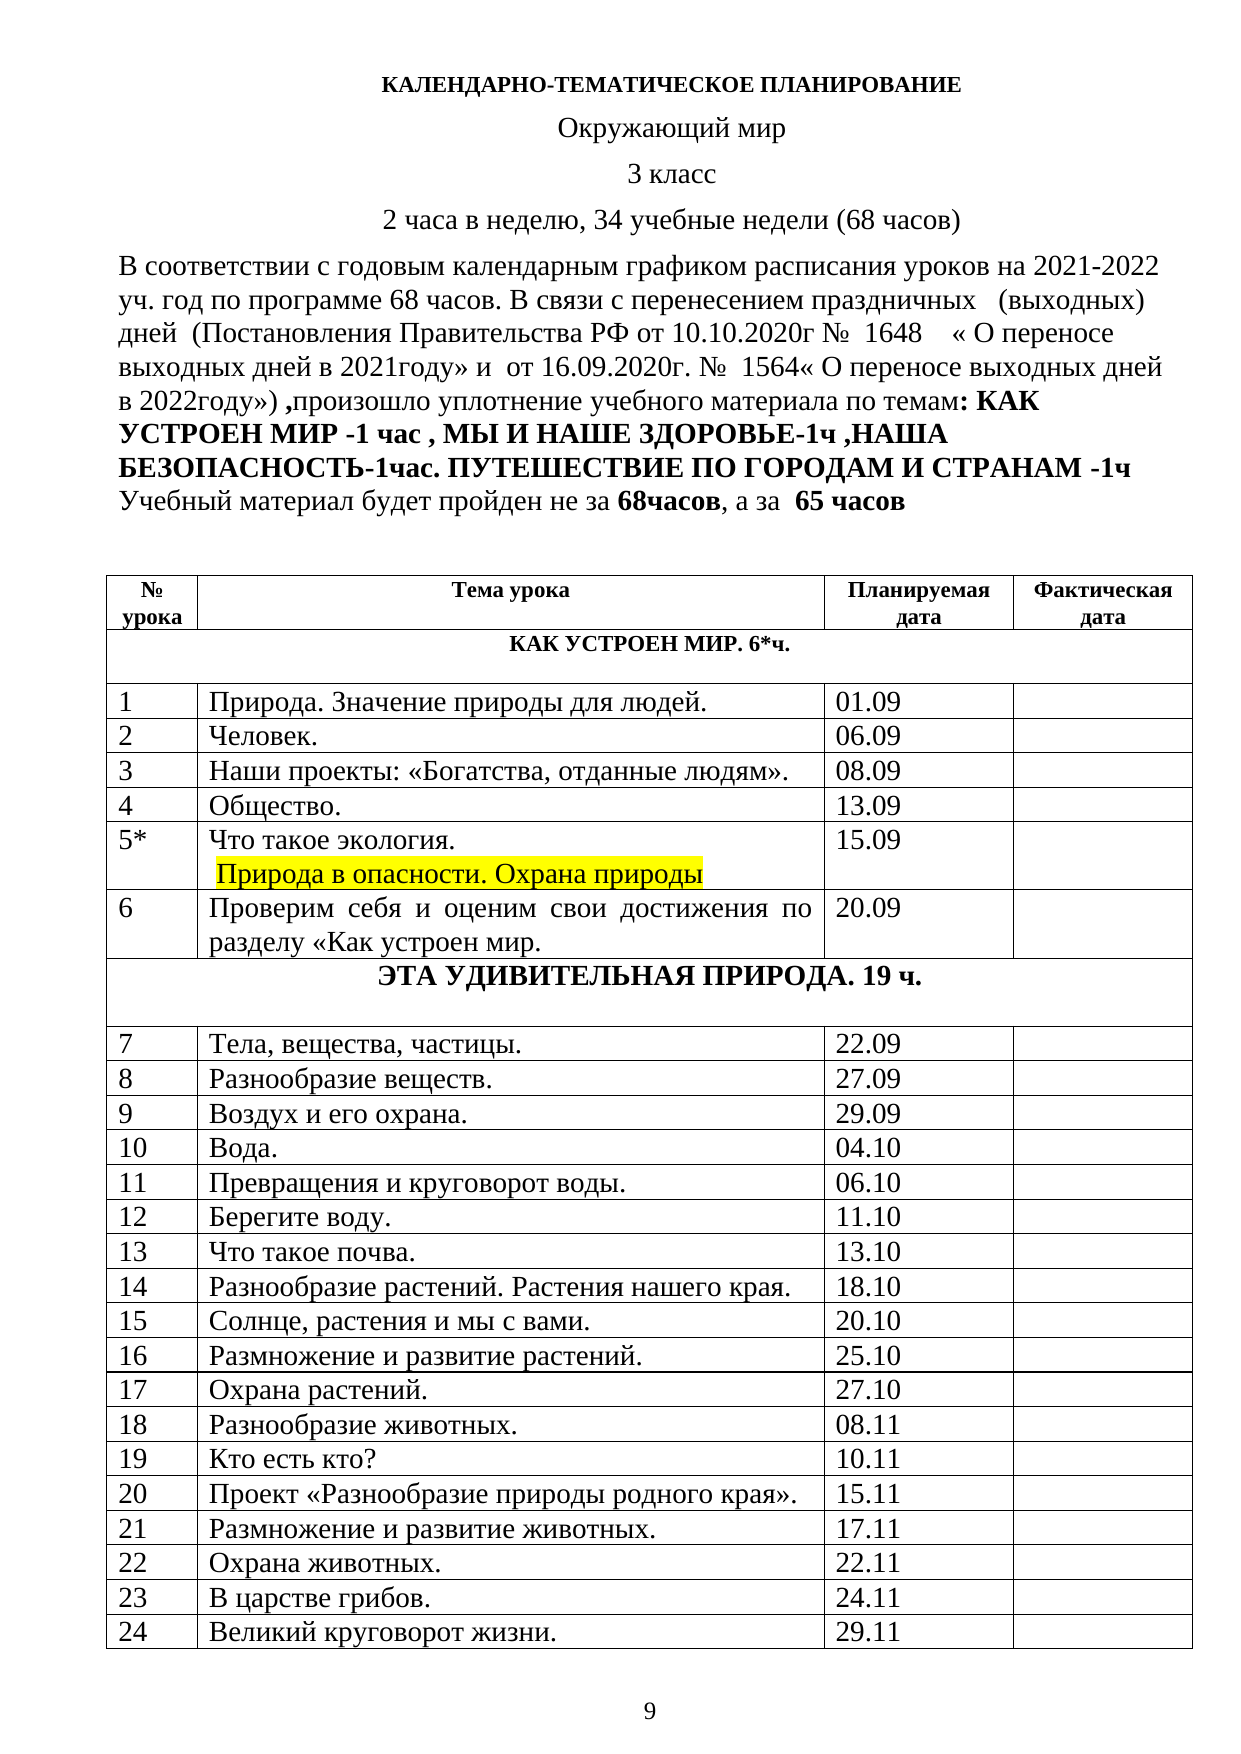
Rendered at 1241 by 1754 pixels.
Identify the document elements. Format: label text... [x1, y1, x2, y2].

table_cell 23 [107, 1580, 197, 1613]
table_cell Наши проекты: «Богатства, отданные людям». [198, 753, 824, 787]
table_cell 16 [107, 1338, 197, 1371]
table_cell ЭТА УДИВИТЕЛЬНАЯ ПРИРОДА. 19 ч. [107, 959, 1192, 1026]
table_cell 15.11 [825, 1476, 1013, 1510]
table_cell Природа. Значение природы для людей. [198, 684, 824, 717]
table_cell Размножение и развитие растений. [198, 1338, 824, 1371]
table_cell [1014, 890, 1192, 957]
table_cell [1014, 1027, 1192, 1060]
table_cell Превращения и круговорот воды. [198, 1165, 824, 1198]
table_cell [1014, 1061, 1192, 1095]
table_cell 5* [107, 822, 197, 889]
table_cell Великий круговорот жизни. [198, 1615, 824, 1648]
text Учебный материал будет пройден не за 68часов, а за 65 часов [118, 483, 1181, 517]
table_cell 24.11 [825, 1580, 1013, 1613]
table_cell [1014, 684, 1192, 717]
table_cell 13.10 [825, 1234, 1013, 1268]
table_cell 15 [107, 1303, 197, 1337]
table_cell Что такое почва. [198, 1234, 824, 1268]
table_cell 18 [107, 1407, 197, 1441]
table_cell [1014, 1234, 1192, 1268]
table_cell 17 [107, 1373, 197, 1406]
table_cell Что такое экология. Природа в опасности. Охрана природы [198, 822, 824, 889]
table_cell 24 [107, 1615, 197, 1648]
table_cell [1014, 1580, 1192, 1613]
table_cell Разнообразие веществ. [198, 1061, 824, 1095]
table_cell Человек. [198, 719, 824, 752]
table_cell 22.11 [825, 1545, 1013, 1579]
table_cell Солнце, растения и мы с вами. [198, 1303, 824, 1337]
table_cell 13.09 [825, 788, 1013, 821]
table_cell 1 [107, 684, 197, 717]
table_cell 10 [107, 1130, 197, 1164]
table_cell Разнообразие растений. Растения нашего края. [198, 1269, 824, 1302]
table_cell В царстве грибов. [198, 1580, 824, 1613]
table_cell 20.09 [825, 890, 1013, 957]
text В соответствии с годовым календарным графиком расписания уроков на 2021-2022 уч. год по программе 68 часов. В связи с перенесением праздничных (выходных) дней (Постановления Правительства РФ от 10.10.2020г № 1648 « О переносе выходных дней в 2021году» и от 16.09.2020г. № 1564« О переносе выходных дней в 2022году») ,произошло уплотнение учебного материала по темам: КАК УСТРОЕН МИР -1 час , МЫ И НАШЕ ЗДОРОВЬЕ-1ч ,НАША БЕЗОПАСНОСТЬ-1час. ПУТЕШЕСТВИЕ ПО ГОРОДАМ И СТРАНАМ -1ч [118, 248, 1181, 483]
table_cell 17.11 [825, 1511, 1013, 1544]
table_cell [1014, 1269, 1192, 1302]
text 2 часа в неделю, 34 учебные недели (68 часов) [118, 202, 1181, 236]
text Окружающий мир [118, 110, 1181, 144]
table_cell [1014, 753, 1192, 787]
table_header Фактическая дата [1014, 576, 1192, 629]
table_cell 20 [107, 1476, 197, 1510]
table_cell [1014, 1511, 1192, 1544]
table_cell [1014, 788, 1192, 821]
table_cell 19 [107, 1442, 197, 1475]
table_cell [1014, 1303, 1192, 1337]
table_cell 08.09 [825, 753, 1013, 787]
table_cell [1014, 1130, 1192, 1164]
table_cell [1014, 1096, 1192, 1129]
table_cell 11.10 [825, 1200, 1013, 1233]
table_cell [1014, 1615, 1192, 1648]
table_cell Воздух и его охрана. [198, 1096, 824, 1129]
table_cell [1014, 1165, 1192, 1198]
table_cell 06.10 [825, 1165, 1013, 1198]
text КАЛЕНДАРНО-ТЕМАТИЧЕСКОЕ ПЛАНИРОВАНИЕ [118, 72, 1181, 98]
table_cell 01.09 [825, 684, 1013, 717]
table_cell 12 [107, 1200, 197, 1233]
table_cell [1014, 1338, 1192, 1371]
table_cell [1014, 1200, 1192, 1233]
table_cell 06.09 [825, 719, 1013, 752]
table_header Тема урока [198, 576, 824, 629]
table_cell 8 [107, 1061, 197, 1095]
table_cell Кто есть кто? [198, 1442, 824, 1475]
table_cell 9 [107, 1096, 197, 1129]
table_cell [1014, 719, 1192, 752]
table_cell Разнообразие животных. [198, 1407, 824, 1441]
table_cell Проект «Разнообразие природы родного края». [198, 1476, 824, 1510]
table_cell 10.11 [825, 1442, 1013, 1475]
table_cell 21 [107, 1511, 197, 1544]
table_cell 14 [107, 1269, 197, 1302]
table_cell 29.11 [825, 1615, 1013, 1648]
table_cell 15.09 [825, 822, 1013, 889]
table_cell 08.11 [825, 1407, 1013, 1441]
table_cell 22.09 [825, 1027, 1013, 1060]
table_cell 27.10 [825, 1373, 1013, 1406]
table_cell [1014, 1476, 1192, 1510]
table_cell Общество. [198, 788, 824, 821]
table_cell [1014, 1407, 1192, 1441]
table_cell 4 [107, 788, 197, 821]
table_cell Вода. [198, 1130, 824, 1164]
table_cell 20.10 [825, 1303, 1013, 1337]
table_cell Тела, вещества, частицы. [198, 1027, 824, 1060]
table_cell [1014, 822, 1192, 889]
table_cell 11 [107, 1165, 197, 1198]
table_cell Берегите воду. [198, 1200, 824, 1233]
table_cell Проверим себя и оценим свои достижения по разделу «Как устроен мир. [198, 890, 824, 957]
table_cell 18.10 [825, 1269, 1013, 1302]
table_cell КАК УСТРОЕН МИР. 6*ч. [107, 630, 1192, 683]
table_cell Охрана животных. [198, 1545, 824, 1579]
table_cell 7 [107, 1027, 197, 1060]
table_cell 3 [107, 753, 197, 787]
table_cell 2 [107, 719, 197, 752]
table_cell 6 [107, 890, 197, 957]
table_cell 22 [107, 1545, 197, 1579]
table_cell [1014, 1373, 1192, 1406]
table_cell [1014, 1442, 1192, 1475]
table_cell 29.09 [825, 1096, 1013, 1129]
table_cell Размножение и развитие животных. [198, 1511, 824, 1544]
table_header Планируемая дата [825, 576, 1013, 629]
table_header № урока [107, 576, 197, 629]
table_cell 25.10 [825, 1338, 1013, 1371]
table_cell Охрана растений. [198, 1373, 824, 1406]
table_cell [1014, 1545, 1192, 1579]
table_cell 04.10 [825, 1130, 1013, 1164]
table_cell 13 [107, 1234, 197, 1268]
text 3 класс [118, 156, 1181, 190]
table_cell 27.09 [825, 1061, 1013, 1095]
